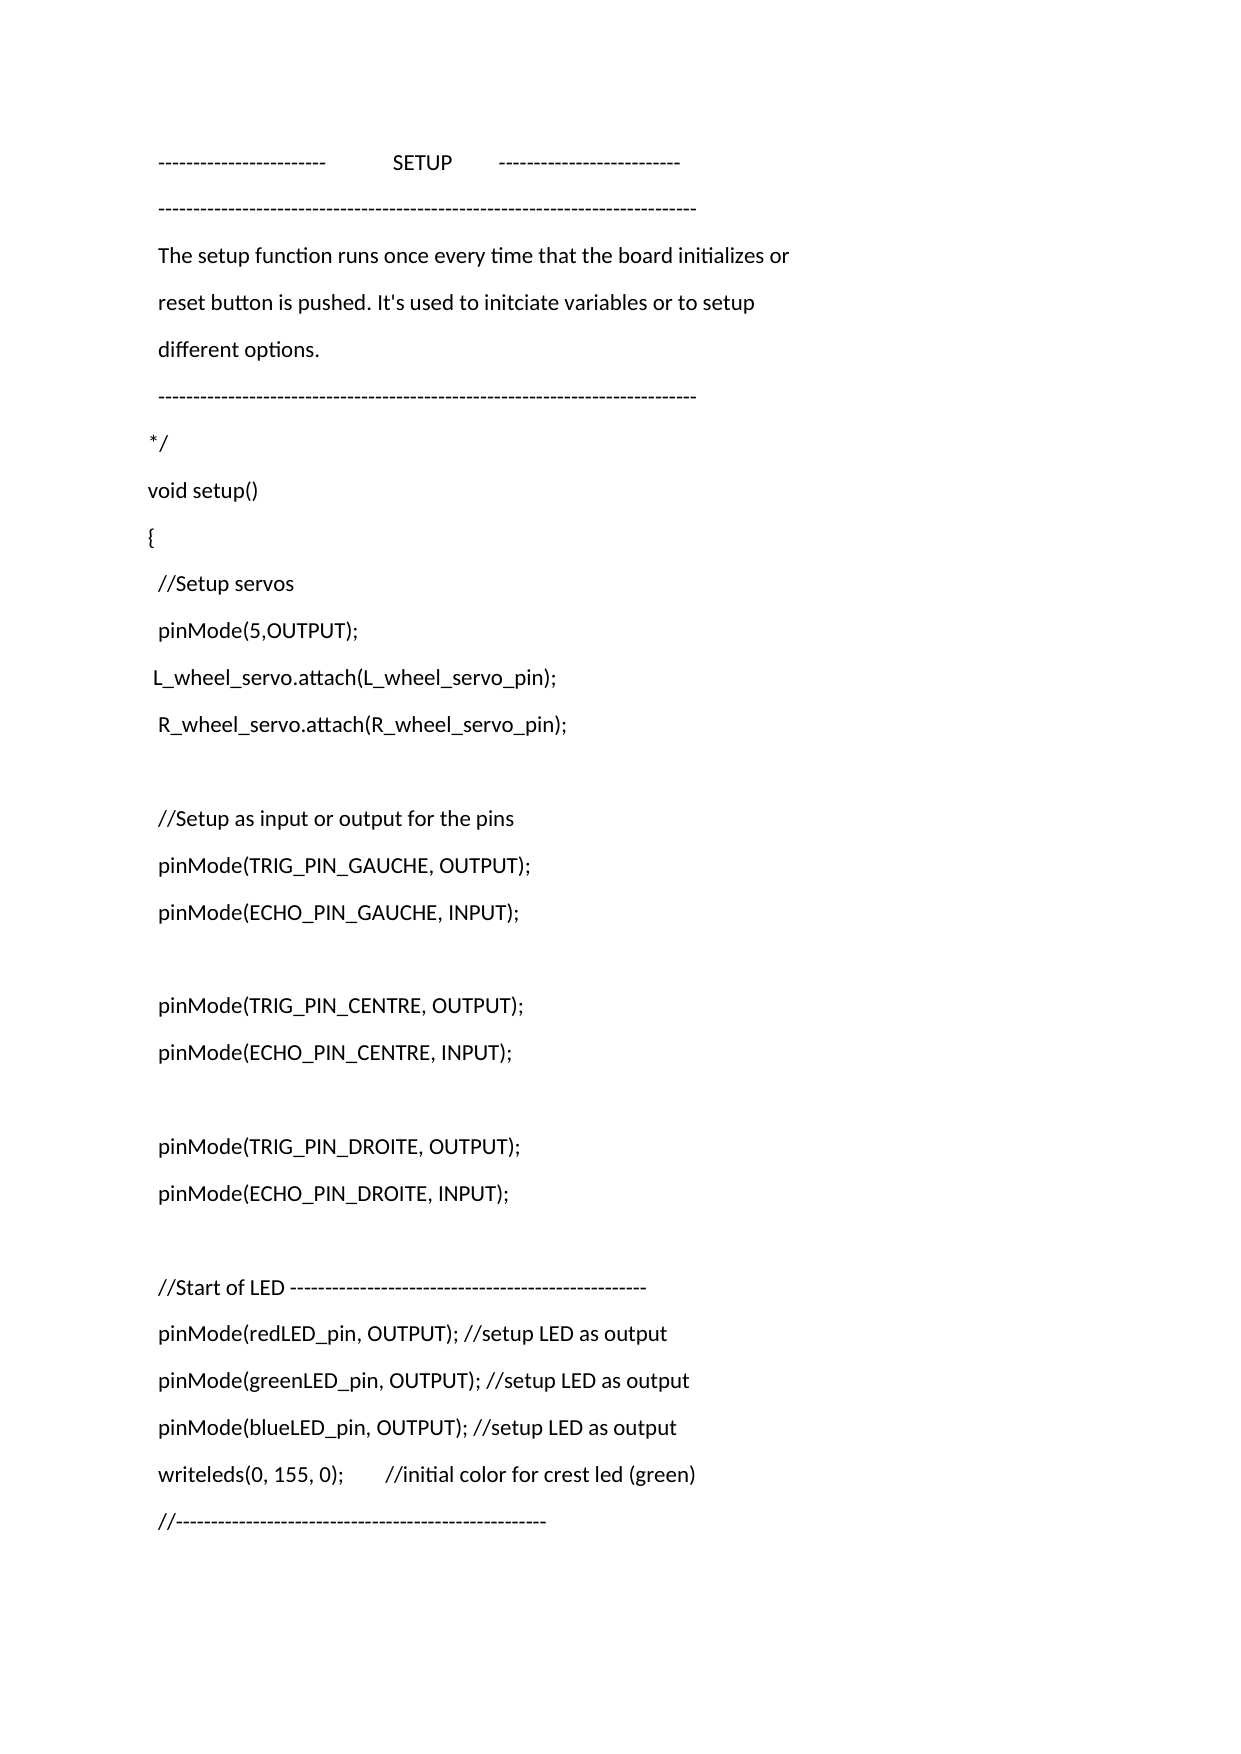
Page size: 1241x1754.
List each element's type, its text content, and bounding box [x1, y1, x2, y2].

text reset button is pushed. It's used to initciate variables or to setup [148, 288, 1093, 316]
text different options. [148, 335, 1093, 363]
text //Start of LED --------------------------------------------------- [148, 1273, 1093, 1301]
text ------------------------ SETUP -------------------------- [148, 148, 1093, 176]
text { [148, 523, 1093, 551]
text pinMode(TRIG_PIN_CENTRE, OUTPUT); [148, 991, 1093, 1019]
text //----------------------------------------------------- [148, 1507, 1093, 1535]
text pinMode(5,OUTPUT); [148, 616, 1093, 644]
text pinMode(ECHO_PIN_DROITE, INPUT); [148, 1179, 1093, 1207]
text //Setup as input or output for the pins [148, 804, 1093, 832]
text void setup() [148, 476, 1093, 504]
text L_wheel_servo.attach(L_wheel_servo_pin); [148, 663, 1093, 691]
text pinMode(blueLED_pin, OUTPUT); //setup LED as output [148, 1413, 1093, 1441]
text writeleds(0, 155, 0); //initial color for crest led (green) [148, 1460, 1093, 1488]
text ----------------------------------------------------------------------------- [148, 382, 1093, 410]
text */ [148, 429, 1093, 457]
text The setup function runs once every time that the board initializes or [148, 241, 1093, 269]
text pinMode(greenLED_pin, OUTPUT); //setup LED as output [148, 1366, 1093, 1394]
text //Setup servos [148, 569, 1093, 597]
text pinMode(ECHO_PIN_GAUCHE, INPUT); [148, 898, 1093, 926]
text pinMode(ECHO_PIN_CENTRE, INPUT); [148, 1038, 1093, 1066]
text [148, 194, 1093, 222]
text pinMode(TRIG_PIN_DROITE, OUTPUT); [148, 1132, 1093, 1160]
text pinMode(redLED_pin, OUTPUT); //setup LED as output [148, 1319, 1093, 1347]
text R_wheel_servo.attach(R_wheel_servo_pin); [148, 710, 1093, 738]
text pinMode(TRIG_PIN_GAUCHE, OUTPUT); [148, 851, 1093, 879]
